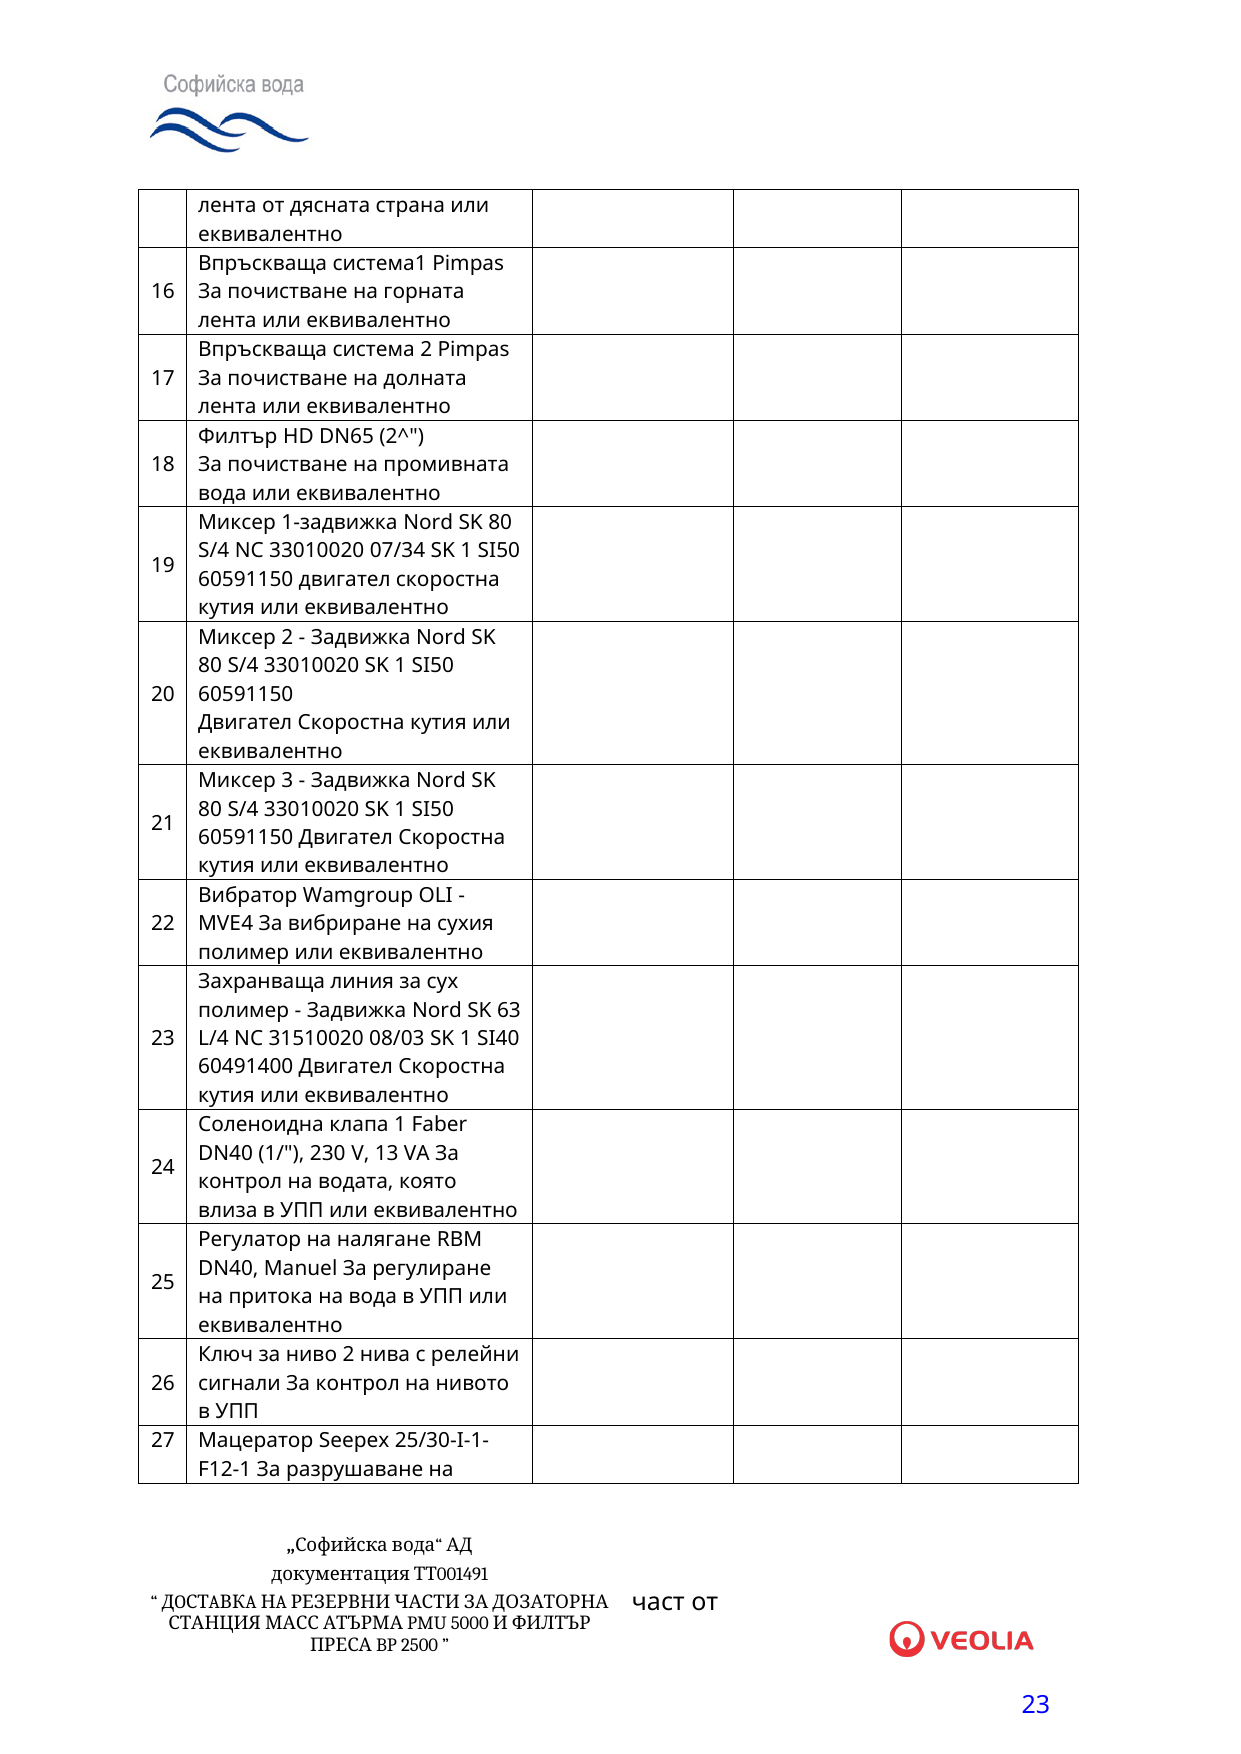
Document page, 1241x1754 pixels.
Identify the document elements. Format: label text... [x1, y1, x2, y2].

table_cell [902, 880, 1078, 965]
table_cell [533, 421, 733, 506]
table_cell [734, 966, 901, 1108]
table_cell [734, 1426, 901, 1482]
table_cell [902, 248, 1078, 333]
table_cell 21 [139, 765, 186, 879]
table_cell [902, 190, 1078, 247]
table_cell 17 [139, 335, 186, 420]
table_cell [902, 1110, 1078, 1223]
table_cell 24 [139, 1110, 186, 1223]
table_cell Миксер 2 - Задвижка Nord SK 80 S/4 33010020 SK 1 SI50 60591150 Двигател Скоростна кутия или еквивалентно [187, 622, 532, 764]
table_cell 20 [139, 622, 186, 764]
table_cell [533, 190, 733, 247]
table_cell [533, 1110, 733, 1223]
table_cell [734, 421, 901, 506]
table_cell Вибратор Wamgroup OLI - MVE4 За вибриране на сухия полимер или еквивалентно [187, 880, 532, 965]
table_cell Ел ключ 4 Omron D4B - 1181 N За подсигуряване на горната лента от дясната страна или еквивалентно [187, 190, 532, 247]
table_cell [533, 622, 733, 764]
table_cell 23 [139, 966, 186, 1108]
table_cell [734, 190, 901, 247]
table_cell [734, 765, 901, 879]
table_cell Миксер 3 - Задвижка Nord SK 80 S/4 33010020 SK 1 SI50 60591150 Двигател Скоростна кутия или еквивалентно [187, 765, 532, 879]
table_cell [902, 335, 1078, 420]
table_cell Миксер 1-задвижка Nord SK 80 S/4 NC 33010020 07/34 SK 1 SI50 60591150 двигател скоростна кутия или еквивалентно [187, 507, 532, 621]
table_cell [902, 1339, 1078, 1424]
table_cell [533, 765, 733, 879]
table_cell 18 [139, 421, 186, 506]
picture [889, 1621, 1034, 1657]
table_cell 26 [139, 1339, 186, 1424]
table_cell 25 [139, 1224, 186, 1338]
table_cell [902, 622, 1078, 764]
table_cell [734, 507, 901, 621]
table_cell [734, 622, 901, 764]
table_cell Мацератор Seepex 25/30-I-1-F12-1 За разрушаване на големите маси в утайката или еквивалентно [187, 1426, 532, 1482]
table_cell [734, 1110, 901, 1223]
table_cell [734, 248, 901, 333]
table_cell Впръскваща система1 Pimpas За почистване на горната лента или еквивалентно [187, 248, 532, 333]
table_cell Захранваща линия за сух полимер - Задвижка Nord SK 63 L/4 NC 31510020 08/03 SK 1 SI40 60491400 Двигател Скоростна кутия или еквивалентно [187, 966, 532, 1108]
table_cell [533, 1224, 733, 1338]
table_cell [902, 765, 1078, 879]
table_cell [533, 335, 733, 420]
table_cell [533, 1426, 733, 1482]
table_cell 27 [139, 1426, 186, 1482]
table_cell Филтър HD DN65 (2^") За почистване на промивната вода или еквивалентно [187, 421, 532, 506]
table_cell 19 [139, 507, 186, 621]
table_cell [533, 966, 733, 1108]
table_cell [533, 880, 733, 965]
table_cell [902, 507, 1078, 621]
table_cell [902, 966, 1078, 1108]
table_cell [734, 880, 901, 965]
table_cell 16 [139, 248, 186, 333]
table_cell Ключ за ниво 2 нива с релейни сигнали За контрол на нивото в УПП [187, 1339, 532, 1424]
table_cell Регулатор на налягане RBM DN40, Manuel За регулиране на притока на вода в УПП или еквивалентно [187, 1224, 532, 1338]
table_cell [533, 507, 733, 621]
table_cell [734, 1224, 901, 1338]
table_cell 22 [139, 880, 186, 965]
table_cell [734, 335, 901, 420]
table_cell [533, 248, 733, 333]
table_cell [533, 1339, 733, 1424]
table_cell Впръскваща система 2 Pimpas За почистване на долната лента или еквивалентно [187, 335, 532, 420]
table_cell [734, 1339, 901, 1424]
picture [150, 73, 313, 156]
table_cell [902, 1224, 1078, 1338]
table_cell [902, 1426, 1078, 1482]
table_cell 15 [139, 190, 186, 247]
table_cell [902, 421, 1078, 506]
table_cell Соленоидна клапа 1 Faber DN40 (1/"), 230 V, 13 VA За контрол на водата, която влиза в УПП или еквивалентно [187, 1110, 532, 1223]
